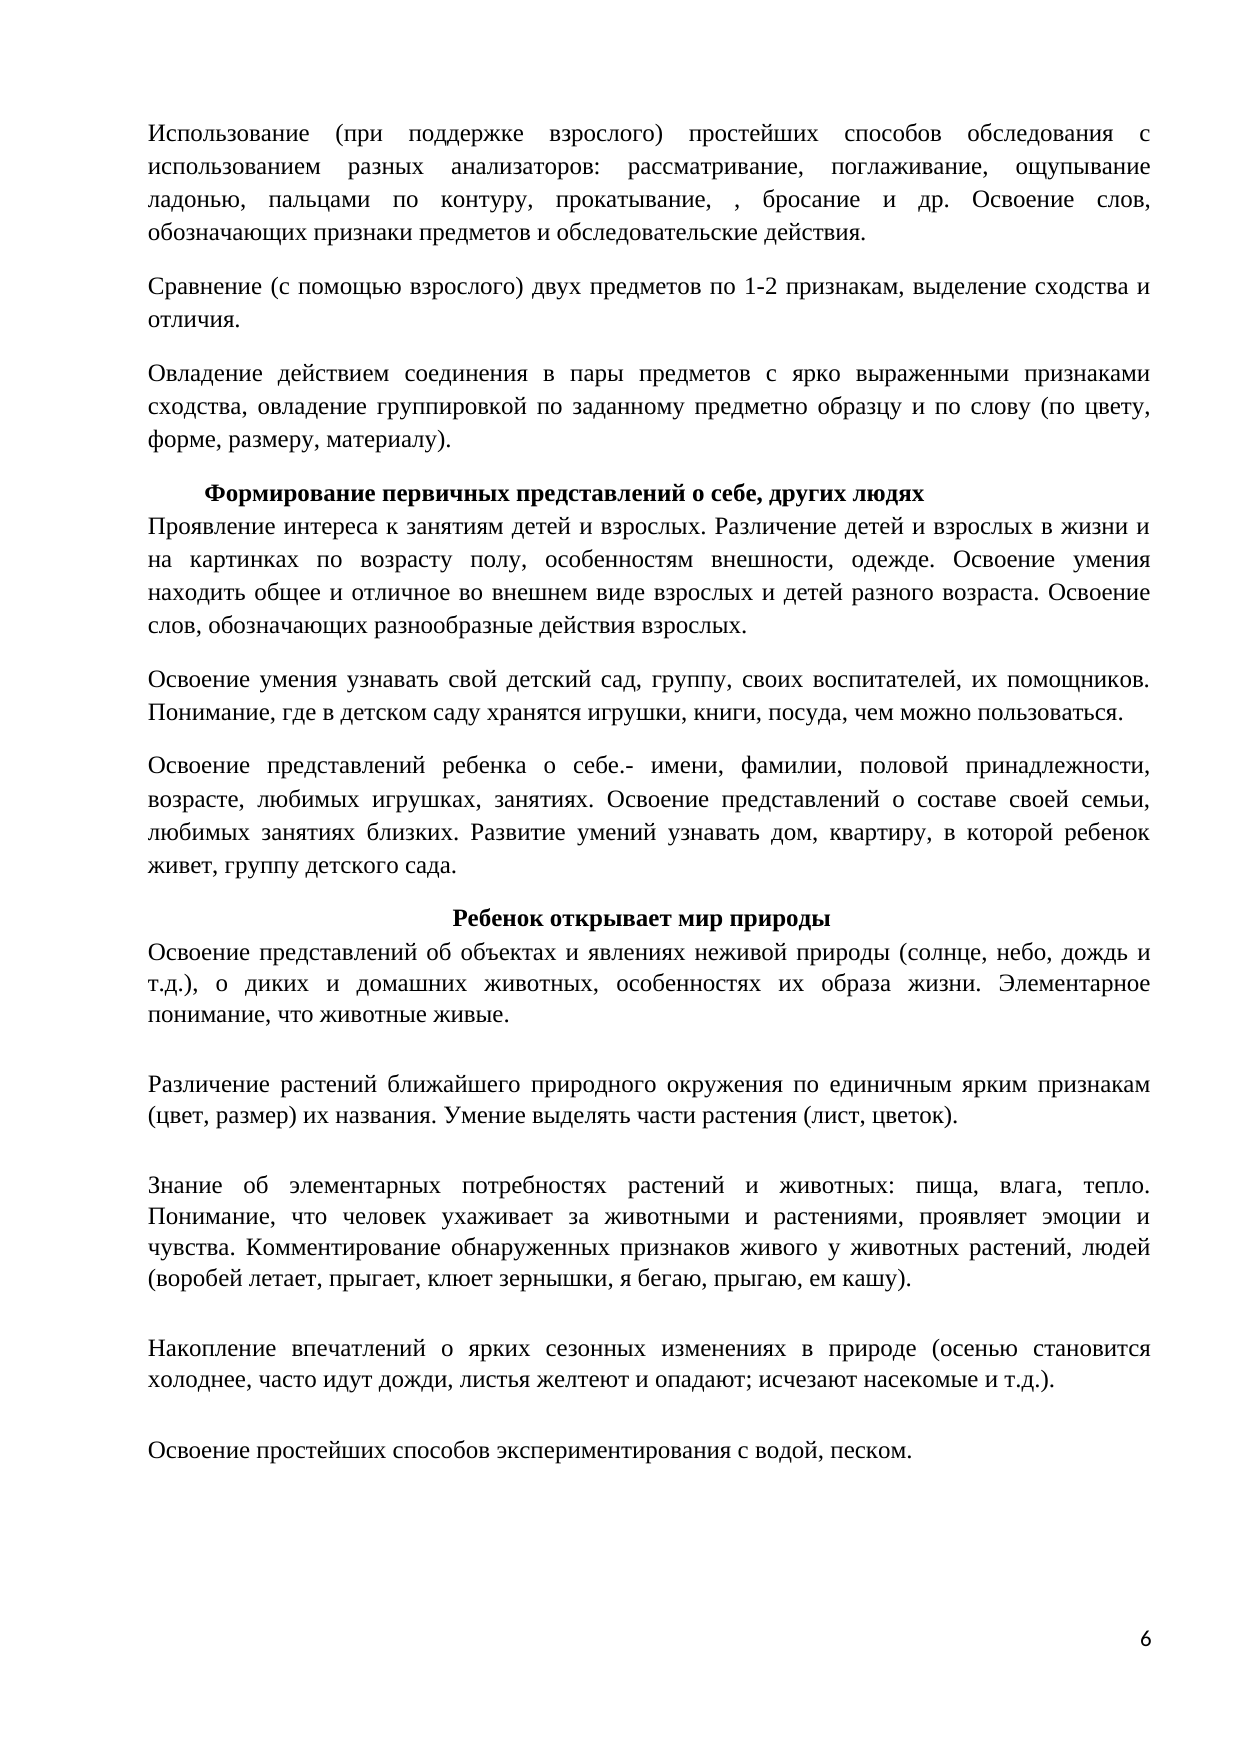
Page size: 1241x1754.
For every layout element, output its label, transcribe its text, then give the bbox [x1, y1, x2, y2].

text Освоение представлений ребенка о себе.- имени, фамилии, половой принадлежности, возрасте, любимых игрушках, занятиях. Освоение представлений о составе своей семьи, любимых занятиях близких. Развитие умений узнавать дом, квартиру, в которой ребенок живет, группу детского сада. [148, 751, 1152, 878]
text Накопление впечатлений о ярких сезонных изменениях в природе (осенью становится холоднее, часто идут дожди, листья желтеют и опадают; исчезают насекомые и т.д.). [148, 1333, 1152, 1393]
text Сравнение (с помощью взрослого) двух предметов по 1-2 признакам, выделение сходства и отличия. [148, 271, 1152, 333]
text Освоение умения узнавать свой детский сад, группу, своих воспитателей, их помощников. Понимание, где в детском саду хранятся игрушки, книги, посуда, чем можно пользоваться. [148, 664, 1152, 726]
text Освоение представлений об объектах и явлениях неживой природы (солнце, небо, дождь и т.д.), о диких и домашних животных, особенностях их образа жизни. Элементарное понимание, что животные живые. [148, 937, 1152, 1027]
text Проявление интереса к занятиям детей и взрослых. Различение детей и взрослых в жизни и на картинках по возрасту полу, особенностям внешности, одежде. Освоение умения находить общее и отличное во внешнем виде взрослых и детей разного возраста. Освоение слов, обозначающих разнообразные действия взрослых. [148, 511, 1152, 639]
subtitle Формирование первичных представлений о себе, других людях [204, 478, 1077, 507]
text Овладение действием соединения в пары предметов с ярко выраженными признаками сходства, овладение группировкой по заданному предметно образцу и по слову (по цвету, форме, размеру, материалу). [148, 358, 1152, 453]
text Различение растений ближайшего природного окружения по единичным ярким признакам (цвет, размер) их названия. Умение выделять части растения (лист, цветок). [148, 1069, 1152, 1129]
text Освоение простейших способов экспериментирования с водой, песком. [148, 1435, 1152, 1463]
text Знание об элементарных потребностях растений и животных: пища, влага, тепло. Понимание, что человек ухаживает за животными и растениями, проявляет эмоции и чувства. Комментирование обнаруженных признаков живого у животных растений, людей (воробей летает, прыгает, клюет зернышки, я бегаю, прыгаю, ем кашу). [148, 1170, 1152, 1292]
subtitle Ребенок открывает мир природы [204, 903, 1078, 932]
text Использование (при поддержке взрослого) простейших способов обследования с использованием разных анализаторов: рассматривание, поглаживание, ощупывание ладонью, пальцами по контуру, прокатывание, , бросание и др. Освоение слов, обозначающих признаки предметов и обследовательские действия. [148, 118, 1152, 246]
